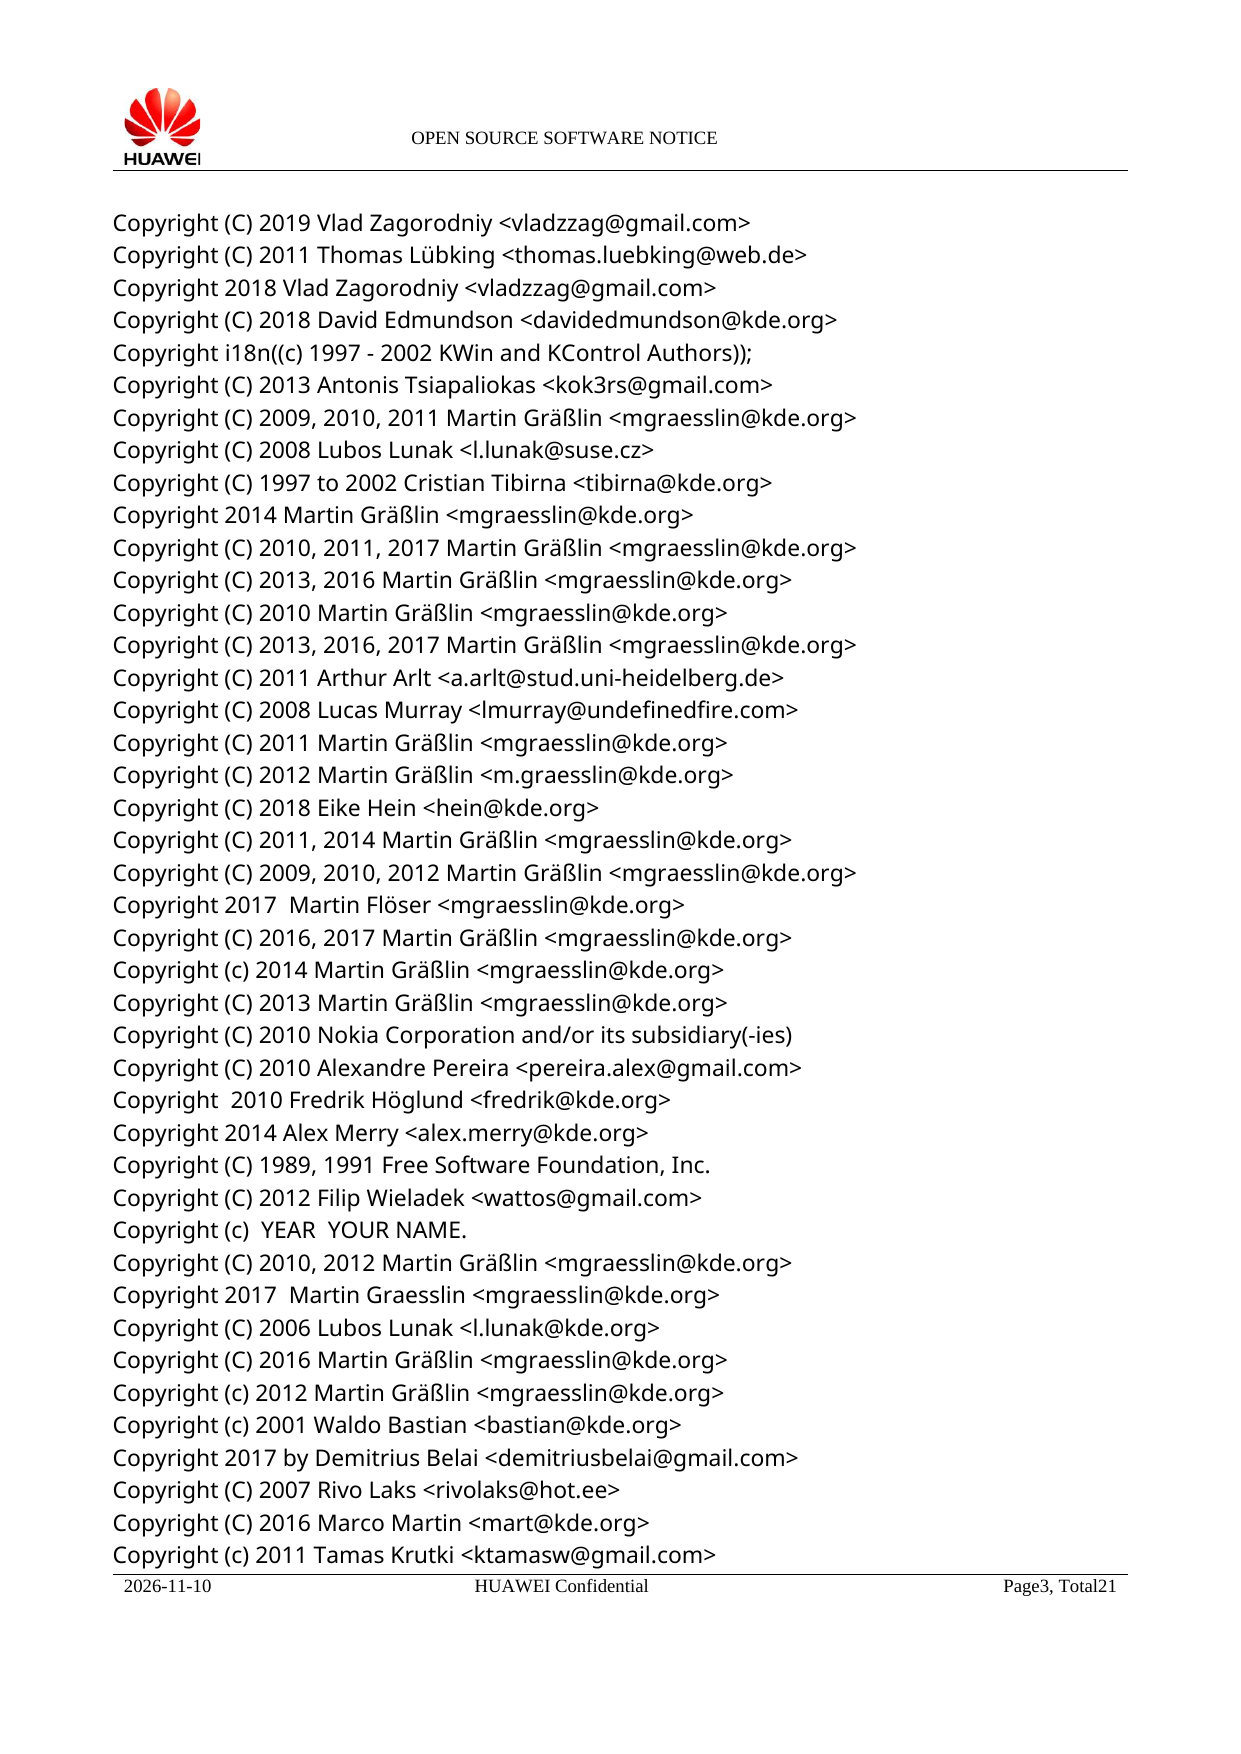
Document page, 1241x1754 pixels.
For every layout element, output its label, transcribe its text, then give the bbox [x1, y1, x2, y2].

picture [124, 88, 201, 165]
